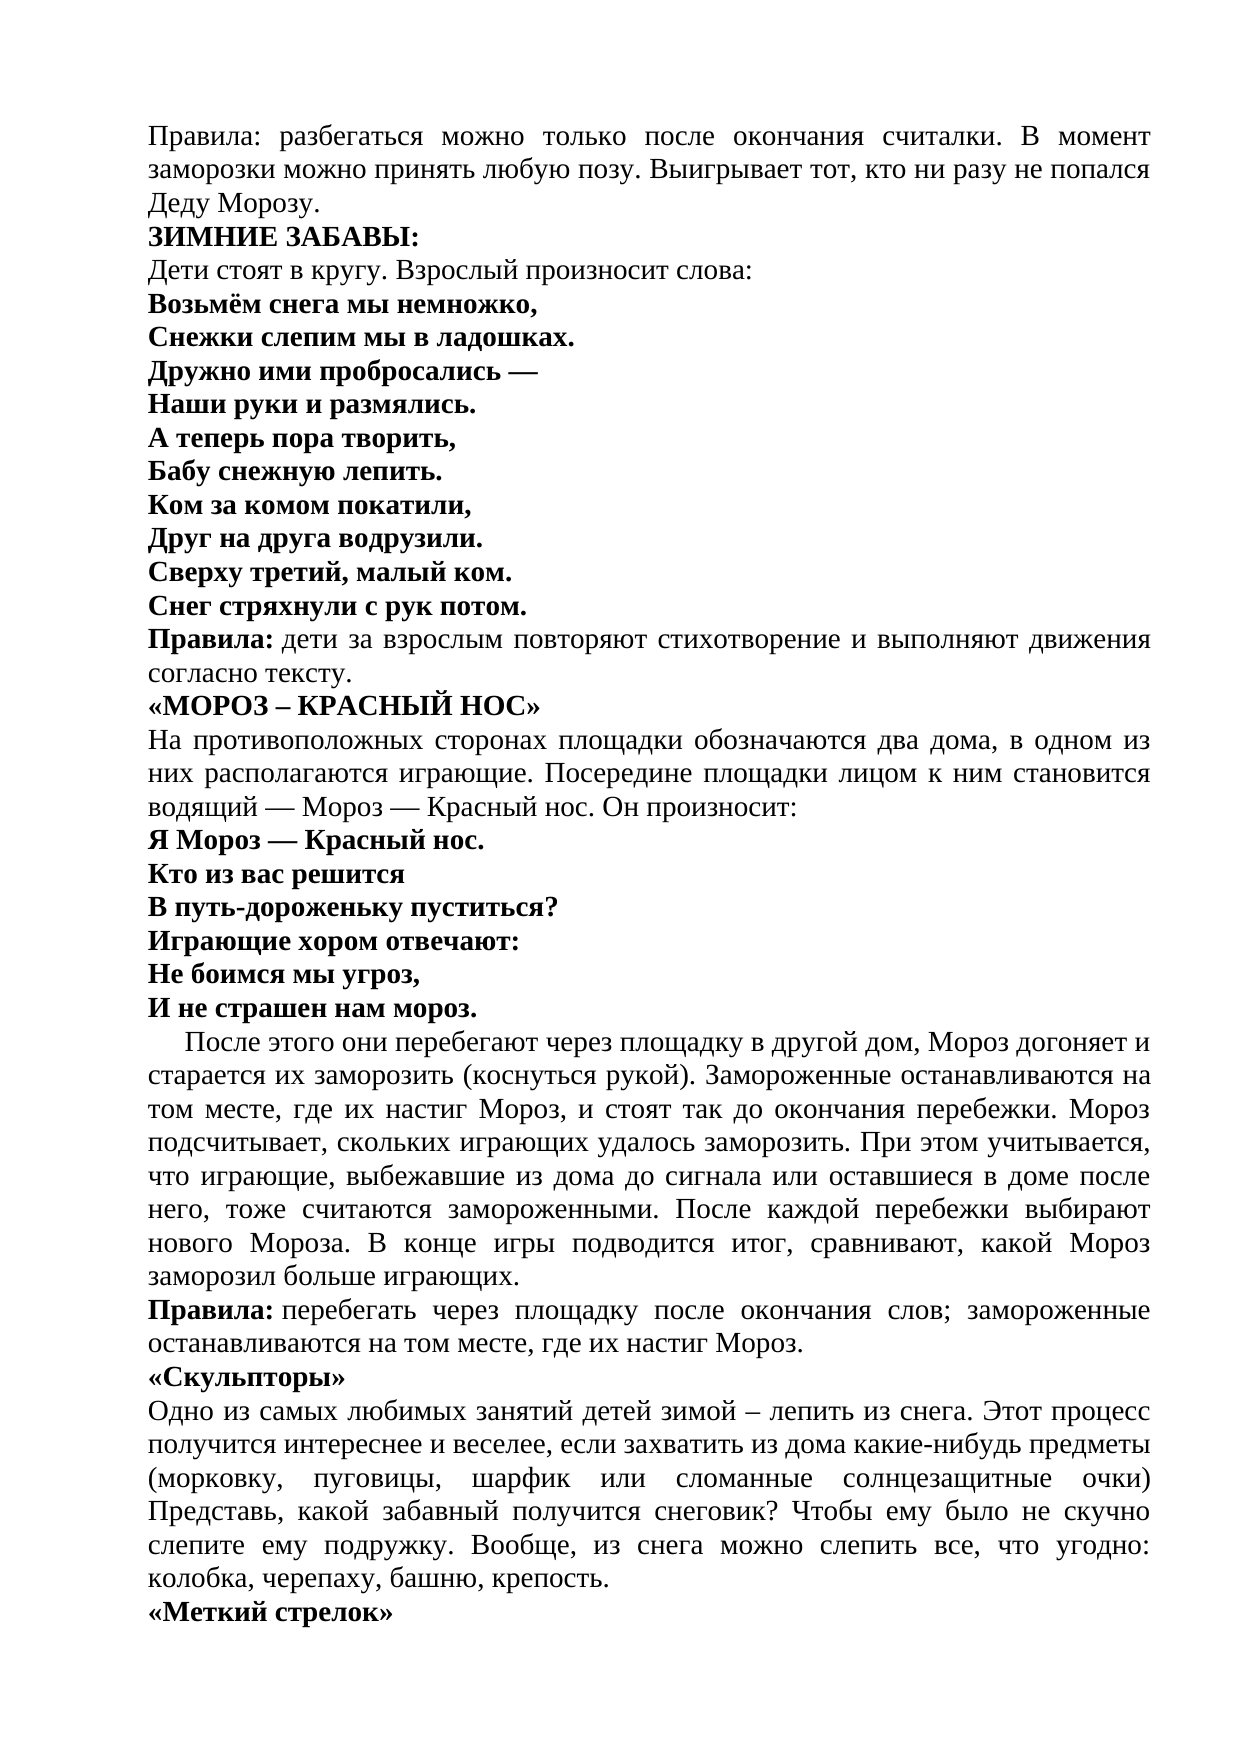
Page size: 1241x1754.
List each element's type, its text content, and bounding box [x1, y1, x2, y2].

text «МОРОЗ – КРАСНЫЙ НОС» [148, 688, 1152, 722]
text И не страшен нам мороз. [148, 990, 1152, 1024]
text Снег стряхнули с рук потом. [148, 588, 1152, 621]
text Наши руки и размялись. [148, 386, 1152, 420]
text Сверху третий, малый ком. [148, 554, 1152, 588]
text Правила: перебегать через площадку после окончания слов; замороженные останавливаются на том месте, где их настиг Мороз. [148, 1292, 1152, 1359]
text Дружно ими пробросались — [148, 353, 1152, 386]
text Ком за комом покатили, [148, 487, 1152, 521]
text Я Мороз — Красный нос. [148, 822, 1152, 856]
text Правила: разбегаться можно только после окончания считалки. В момент заморозки можно принять любую позу. Выигрывает тот, кто ни разу не попался Деду Морозу. [148, 118, 1152, 219]
text Играющие хором отвечают: [148, 923, 1152, 957]
text Правила: дети за взрослым повторяют стихотворение и выполняют движения согласно тексту. [148, 621, 1152, 688]
text Бабу снежную лепить. [148, 453, 1152, 487]
text На противоположных сторонах площадки обозначаются два дома, в одном из них располагаются играющие. Посередине площадки лицом к ним становится водящий — Мороз — Красный нос. Он произносит: [148, 722, 1152, 822]
text А теперь пора творить, [148, 420, 1152, 453]
text «Скульпторы» [91, 1359, 1114, 1393]
text «Меткий стрелок» [148, 1594, 1152, 1627]
text Не боимся мы угроз, [148, 957, 1152, 990]
text В путь-дороженьку пуститься? [148, 889, 1152, 923]
text Друг на друга водрузили. [148, 521, 1152, 554]
text ЗИМНИЕ ЗАБАВЫ: [148, 219, 1152, 252]
text Снежки слепим мы в ладошках. [148, 319, 1152, 353]
text Возьмём снега мы немножко, [148, 286, 1152, 319]
text После этого они перебегают через площадку в другой дом, Мороз догоняет и старается их заморозить (коснуться рукой). Замороженные останавливаются на том месте, где их настиг Мороз, и стоят так до окончания перебежки. Мороз подсчитывает, скольких играющих удалось заморозить. При этом учитывается, что играющие, выбежавшие из дома до сигнала или оставшиеся в доме после него, тоже считаются замороженными. После каждой перебежки выбирают нового Мороза. В конце игры подводится итог, сравнивают, какой Мороз заморозил больше играющих. [148, 1024, 1152, 1292]
text Дети стоят в кругу. Взрослый произносит слова: [148, 252, 1152, 286]
text Одно из самых любимых занятий детей зимой – лепить из снега. Этот процесс получится интереснее и веселее, если захватить из дома какие-нибудь предметы (морковку, пуговицы, шарфик или сломанные солнцезащитные очки) Представь, какой забавный получится снеговик? Чтобы ему было не скучно слепите ему подружку. Вообще, из снега можно слепить все, что угодно: колобка, черепаху, башню, крепость. [148, 1393, 1152, 1594]
text Кто из вас решится [148, 856, 1152, 889]
